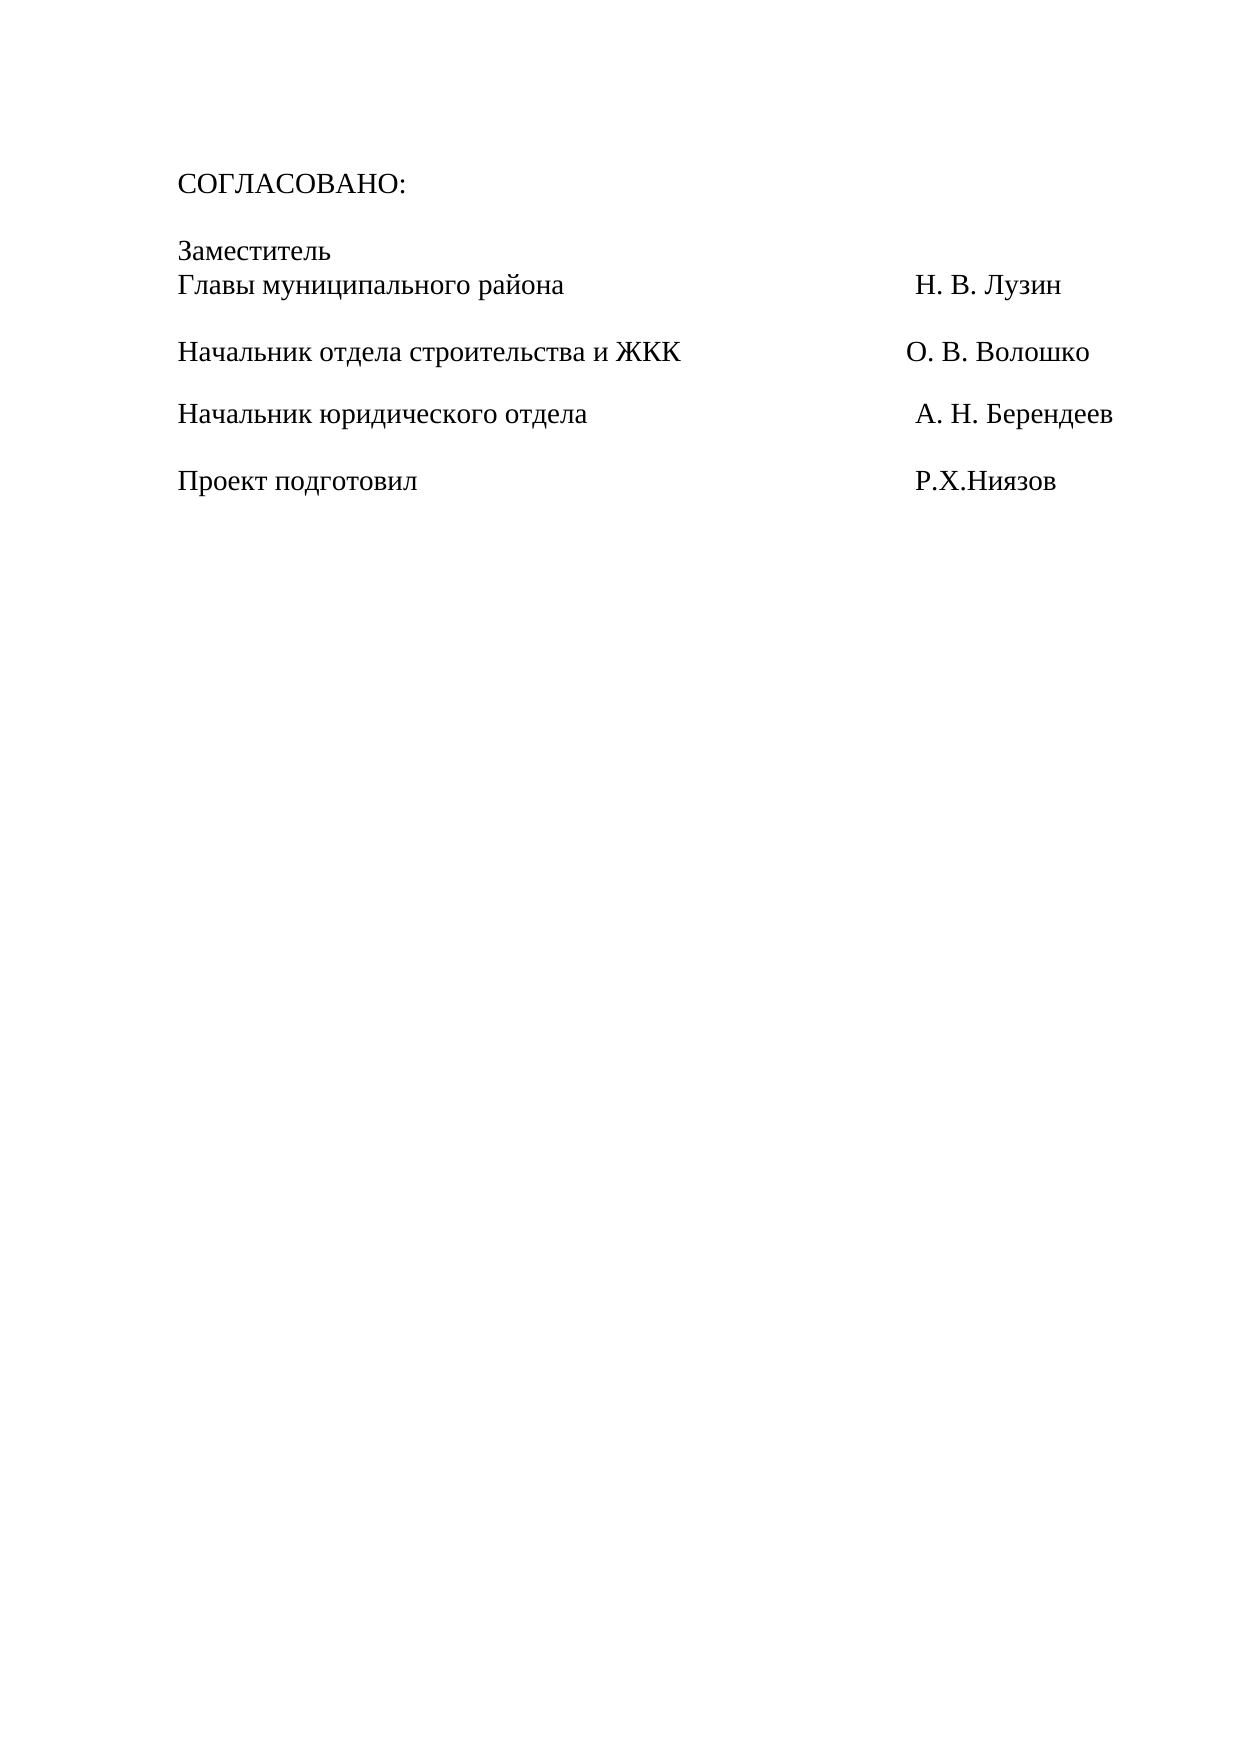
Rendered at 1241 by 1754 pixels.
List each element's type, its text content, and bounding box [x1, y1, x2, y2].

text Проект подготовил Р.Х.Ниязов [177, 463, 1152, 497]
text Начальник отдела строительства и ЖКК О. В. Волошко [177, 334, 1152, 367]
text Главы муниципального района Н. В. Лузин [177, 267, 1152, 300]
text Начальник юридического отдела А. Н. Берендеев [177, 396, 1152, 430]
text СОГЛАСОВАНО: [177, 166, 1152, 200]
text Заместитель [177, 233, 1152, 267]
